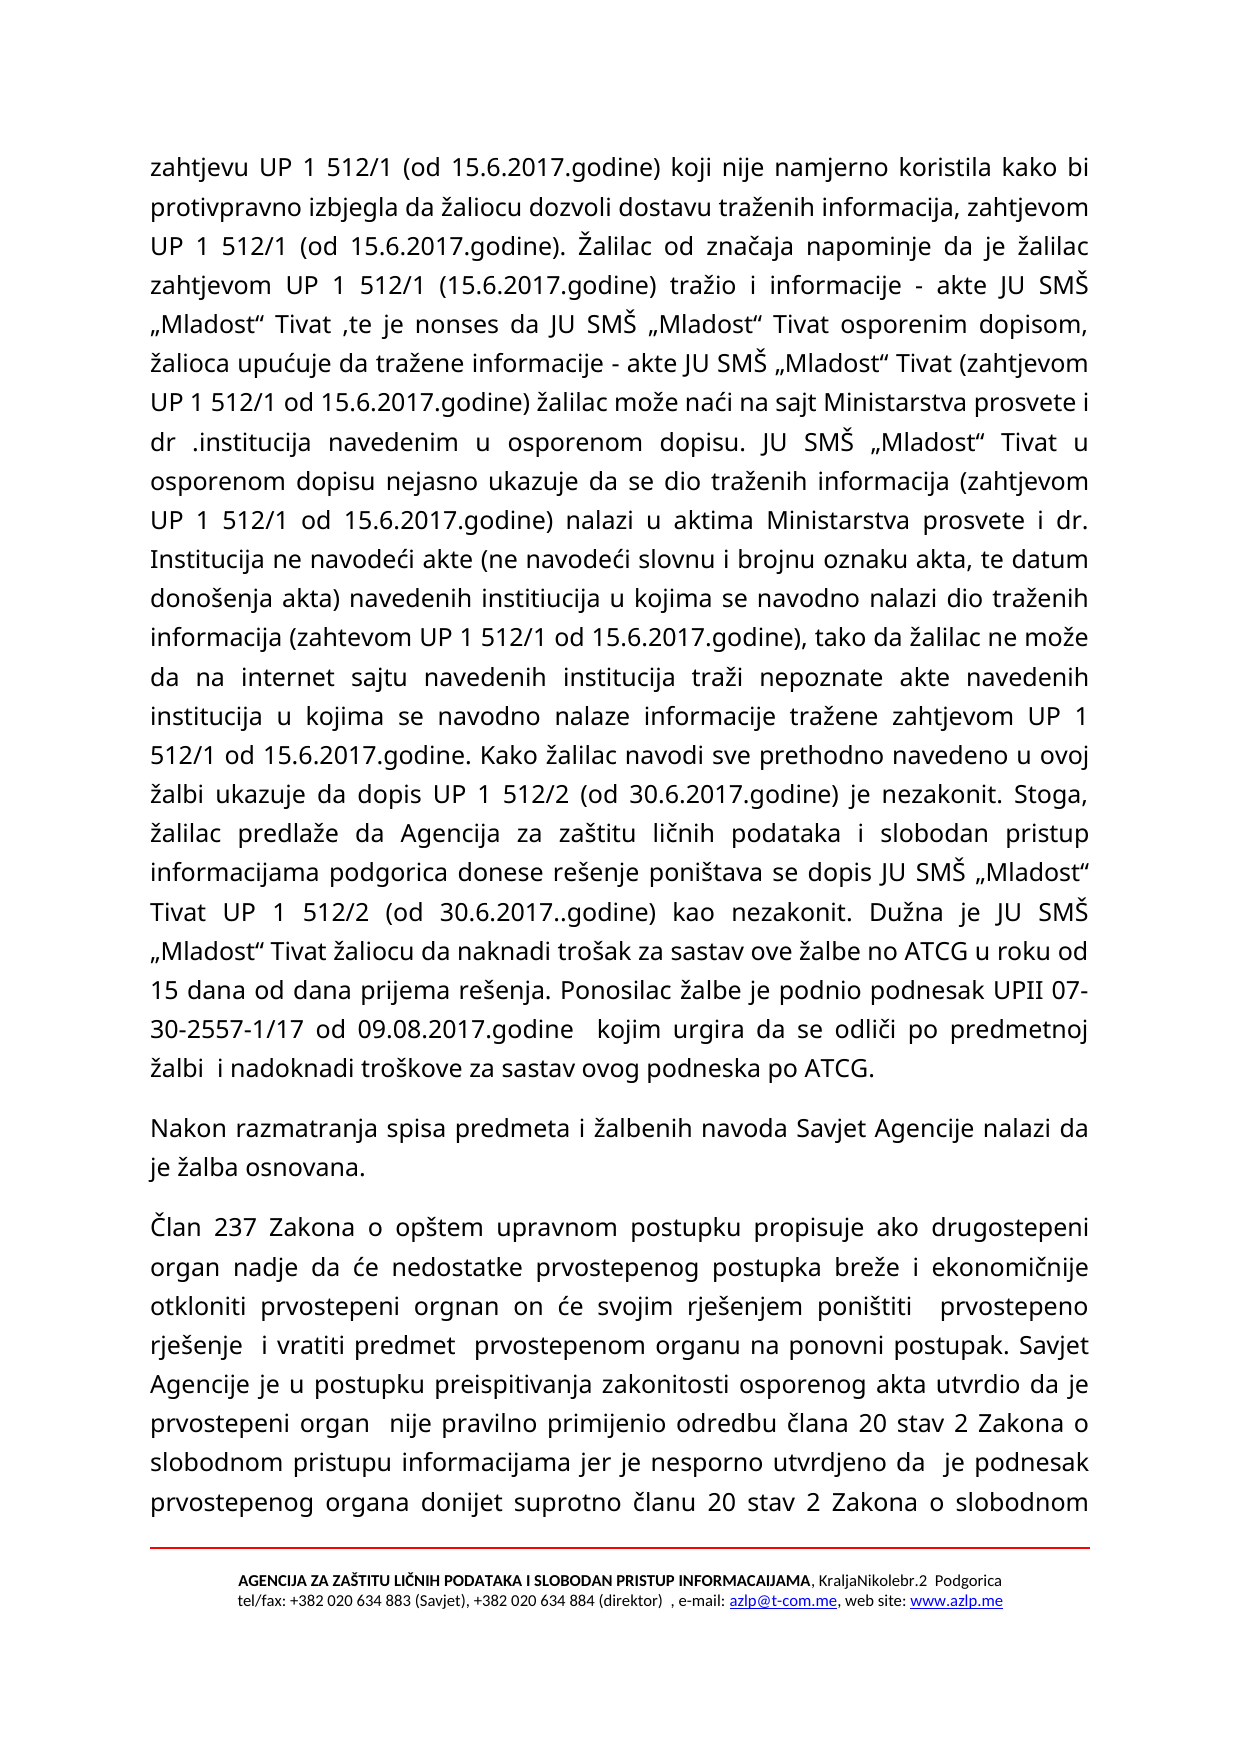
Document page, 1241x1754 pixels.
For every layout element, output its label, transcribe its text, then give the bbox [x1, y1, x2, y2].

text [150, 1210, 1090, 1518]
text Nakon razmatranja spisa predmeta i žalbenih navoda Savjet Agencije nalazi da je žalba osnovana. [150, 1111, 1090, 1184]
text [150, 150, 1090, 1085]
